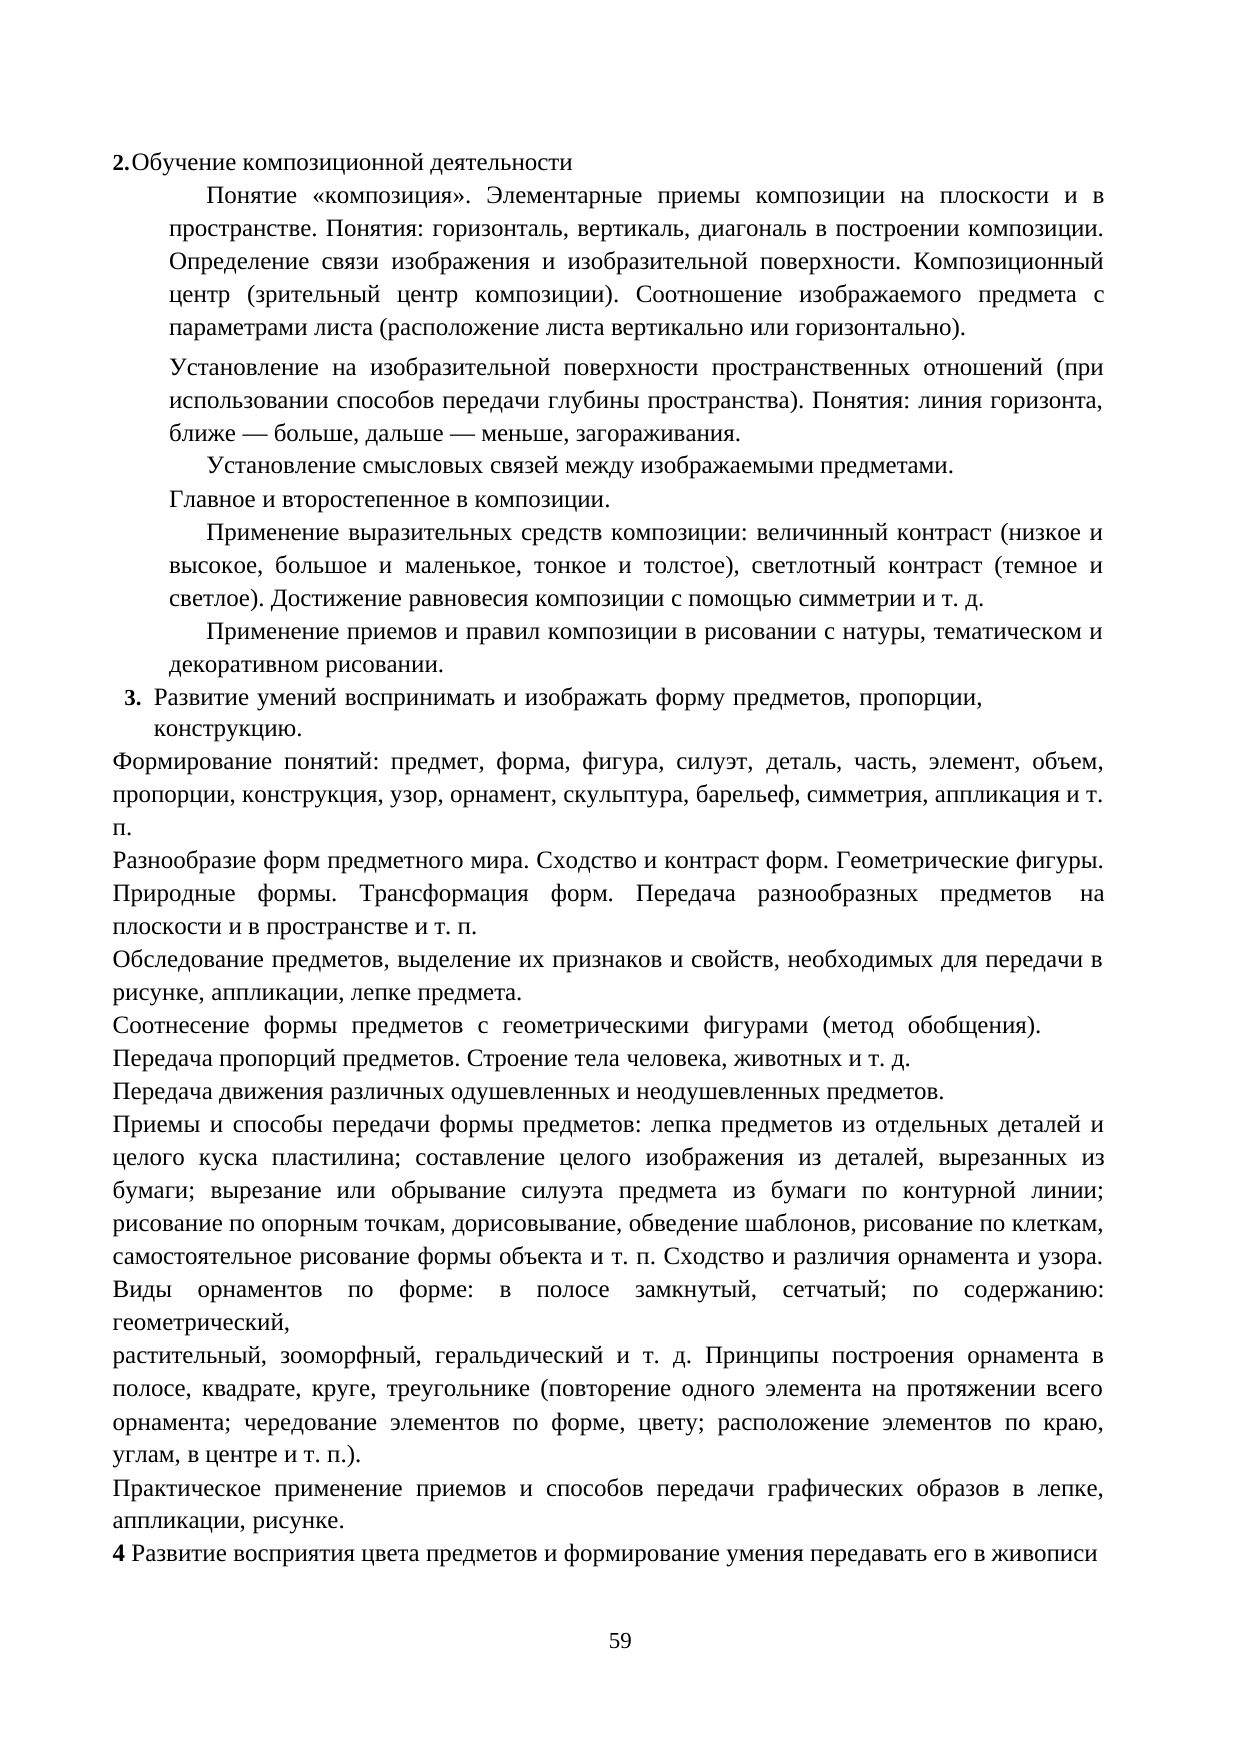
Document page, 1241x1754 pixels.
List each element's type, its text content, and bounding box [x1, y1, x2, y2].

text Разнообразие форм предметного мира. Сходство и контраст форм. Геометрические фигуры. Природные формы. Трансформация форм. Передача разнообразных предметов на плоскости и в пространстве и т. п. [112, 845, 1105, 940]
text Применение приемов и правил композиции в рисовании с натуры, тематическом и декоративном рисовании. [169, 616, 1103, 677]
list Развитие умений воспринимать и изображать форму предметов, пропорции, конструкцию. [124, 682, 983, 742]
text Обследование предметов, выделение их признаков и свойств, необходимых для передачи в рисунке, аппликации, лепке предмета. [112, 944, 1104, 1006]
text Главное и второстепенное в композиции. [169, 484, 1240, 512]
text 4 Развитие восприятия цвета предметов и формирование умения передавать его в живописи [112, 1539, 1240, 1567]
text Соотнесение формы предметов с геометрическими фигурами (метод обобщения). Передача пропорций предметов. Строение тела человека, животных и т. д. [112, 1010, 1042, 1072]
text растительный, зооморфный, геральдический и т. д. Принципы построения орнамента в полосе, квадрате, круге, треугольнике (повторение одного элемента на протяжении всего орнамента; чередование элементов по форме, цвету; расположение элементов по краю, углам, в центре и т. п.). [112, 1341, 1104, 1468]
text Установление на изобразительной поверхности пространственных отношений (при использовании способов передачи глубины пространства). Понятия: линия горизонта, ближе — больше, дальше — меньше, загораживания. [169, 352, 1104, 447]
text Передача движения различных одушевленных и неодушевленных предметов. [112, 1076, 1240, 1105]
text Приемы и способы передачи формы предметов: лепка предметов из отдельных деталей и целого куска пластилина; составление целого изображения из деталей, вырезанных из бумаги; вырезание или обрывание силуэта предмета из бумаги по контурной линии; рисование по опорным точкам, дорисовывание, обведение шаблонов, рисование по клеткам, самостоятельное рисование формы объекта и т. п. Сходство и различия орнамента и узора. Виды орнаментов по форме: в полосе замкнутый, сетчатый; по содержанию: геометрический, [112, 1109, 1105, 1336]
text Понятие «композиция». Элементарные приемы композиции на плоскости и в пространстве. Понятия: горизонталь, вертикаль, диагональ в построении композиции. Определение связи изображения и изобразительной поверхности. Композиционный центр (зрительный центр композиции). Соотношение изображаемого предмета с параметрами листа (расположение листа вертикально или горизонтально). [169, 180, 1105, 341]
text Установление смысловых связей между изображаемыми предметами. [206, 451, 1240, 479]
text Формирование понятий: предмет, форма, фигура, силуэт, деталь, часть, элемент, объем, пропорции, конструкция, узор, орнамент, скульптура, барельеф, симметрия, аппликация и т. п. [112, 746, 1104, 841]
list Обучение композиционной деятельности [112, 147, 1240, 176]
text Применение выразительных средств композиции: величинный контраст (низкое и высокое, большое и маленькое, тонкое и толстое), светлотный контраст (темное и светлое). Достижение равновесия композиции с помощью симметрии и т. д. [169, 517, 1104, 611]
text Практическое применение приемов и способов передачи графических образов в лепке, аппликации, рисунке. [112, 1473, 1104, 1534]
